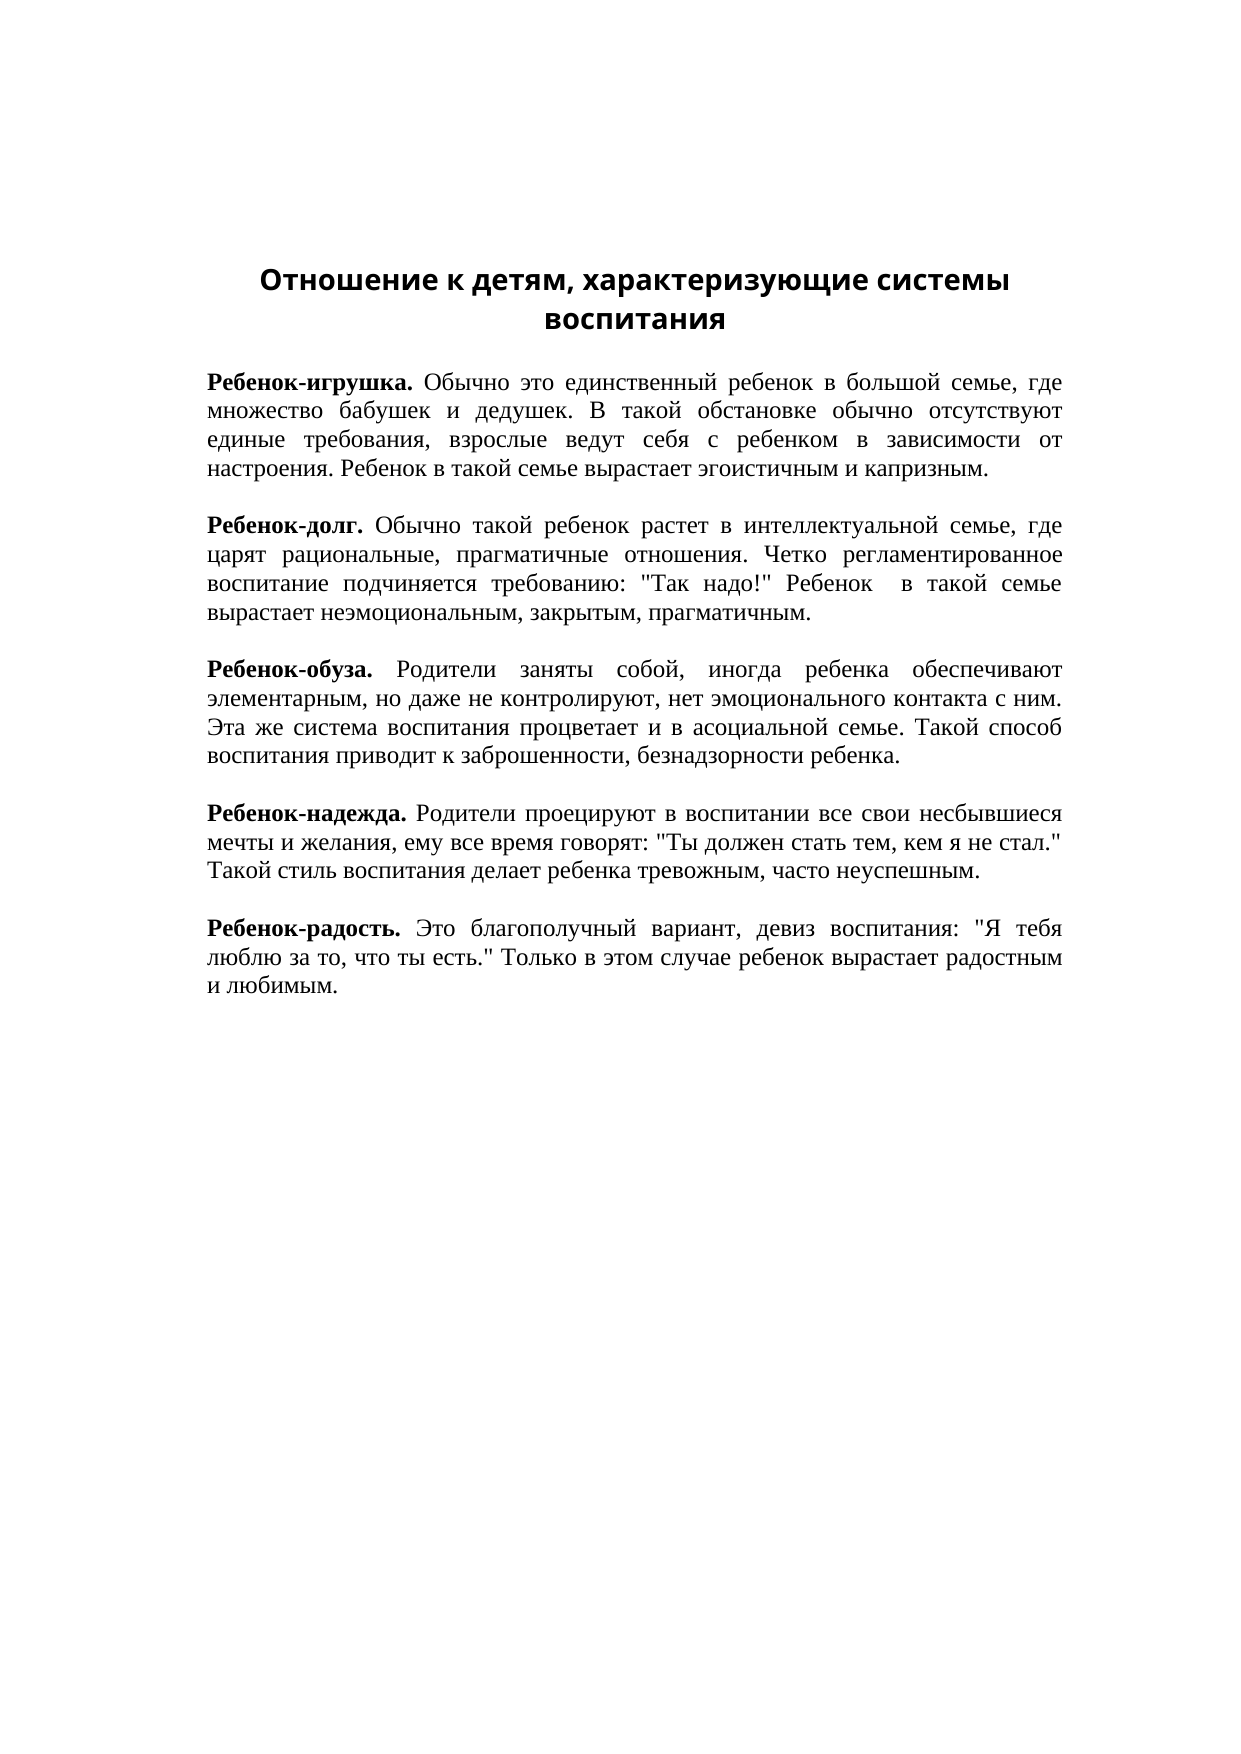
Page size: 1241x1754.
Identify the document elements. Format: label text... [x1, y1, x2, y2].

text Ребенок-надежда. Родители проецируют в воспитании все свои несбывшиеся мечты и желания, ему все время говорят: "Ты должен стать тем, кем я не стал." Такой стиль воспитания делает ребенка тревожным, часто неуспешным. [207, 798, 1063, 884]
text Ребенок-долг. Обычно такой ребенок растет в интеллектуальной семье, где царят рациональные, прагматичные отношения. Четко регламентированное воспитание подчиняется требованию: "Так надо!" Ребенок в такой семье вырастает неэмоциональным, закрытым, прагматичным. [207, 511, 1063, 626]
text Ребенок-игрушка. Обычно это единственный ребенок в большой семье, где множество бабушек и дедушек. В такой обстановке обычно отсутствуют единые требования, взрослые ведут себя с ребенком в зависимости от настроения. Ребенок в такой семье вырастает эгоистичным и капризным. [207, 367, 1063, 482]
text Ребенок-обуза. Родители заняты собой, иногда ребенка обеспечивают элементарным, но даже не контролируют, нет эмоционального контакта с ним. Эта же система воспитания процветает и в асоциальной семье. Такой способ воспитания приводит к заброшенности, безнадзорности ребенка. [207, 654, 1063, 769]
subtitle Отношение к детям, характеризующие системы воспитания [207, 259, 1063, 338]
text Ребенок-радость. Это благополучный вариант, девиз воспитания: "Я тебя люблю за то, что ты есть." Только в этом случае ребенок вырастает радостным и любимым. [207, 913, 1063, 999]
